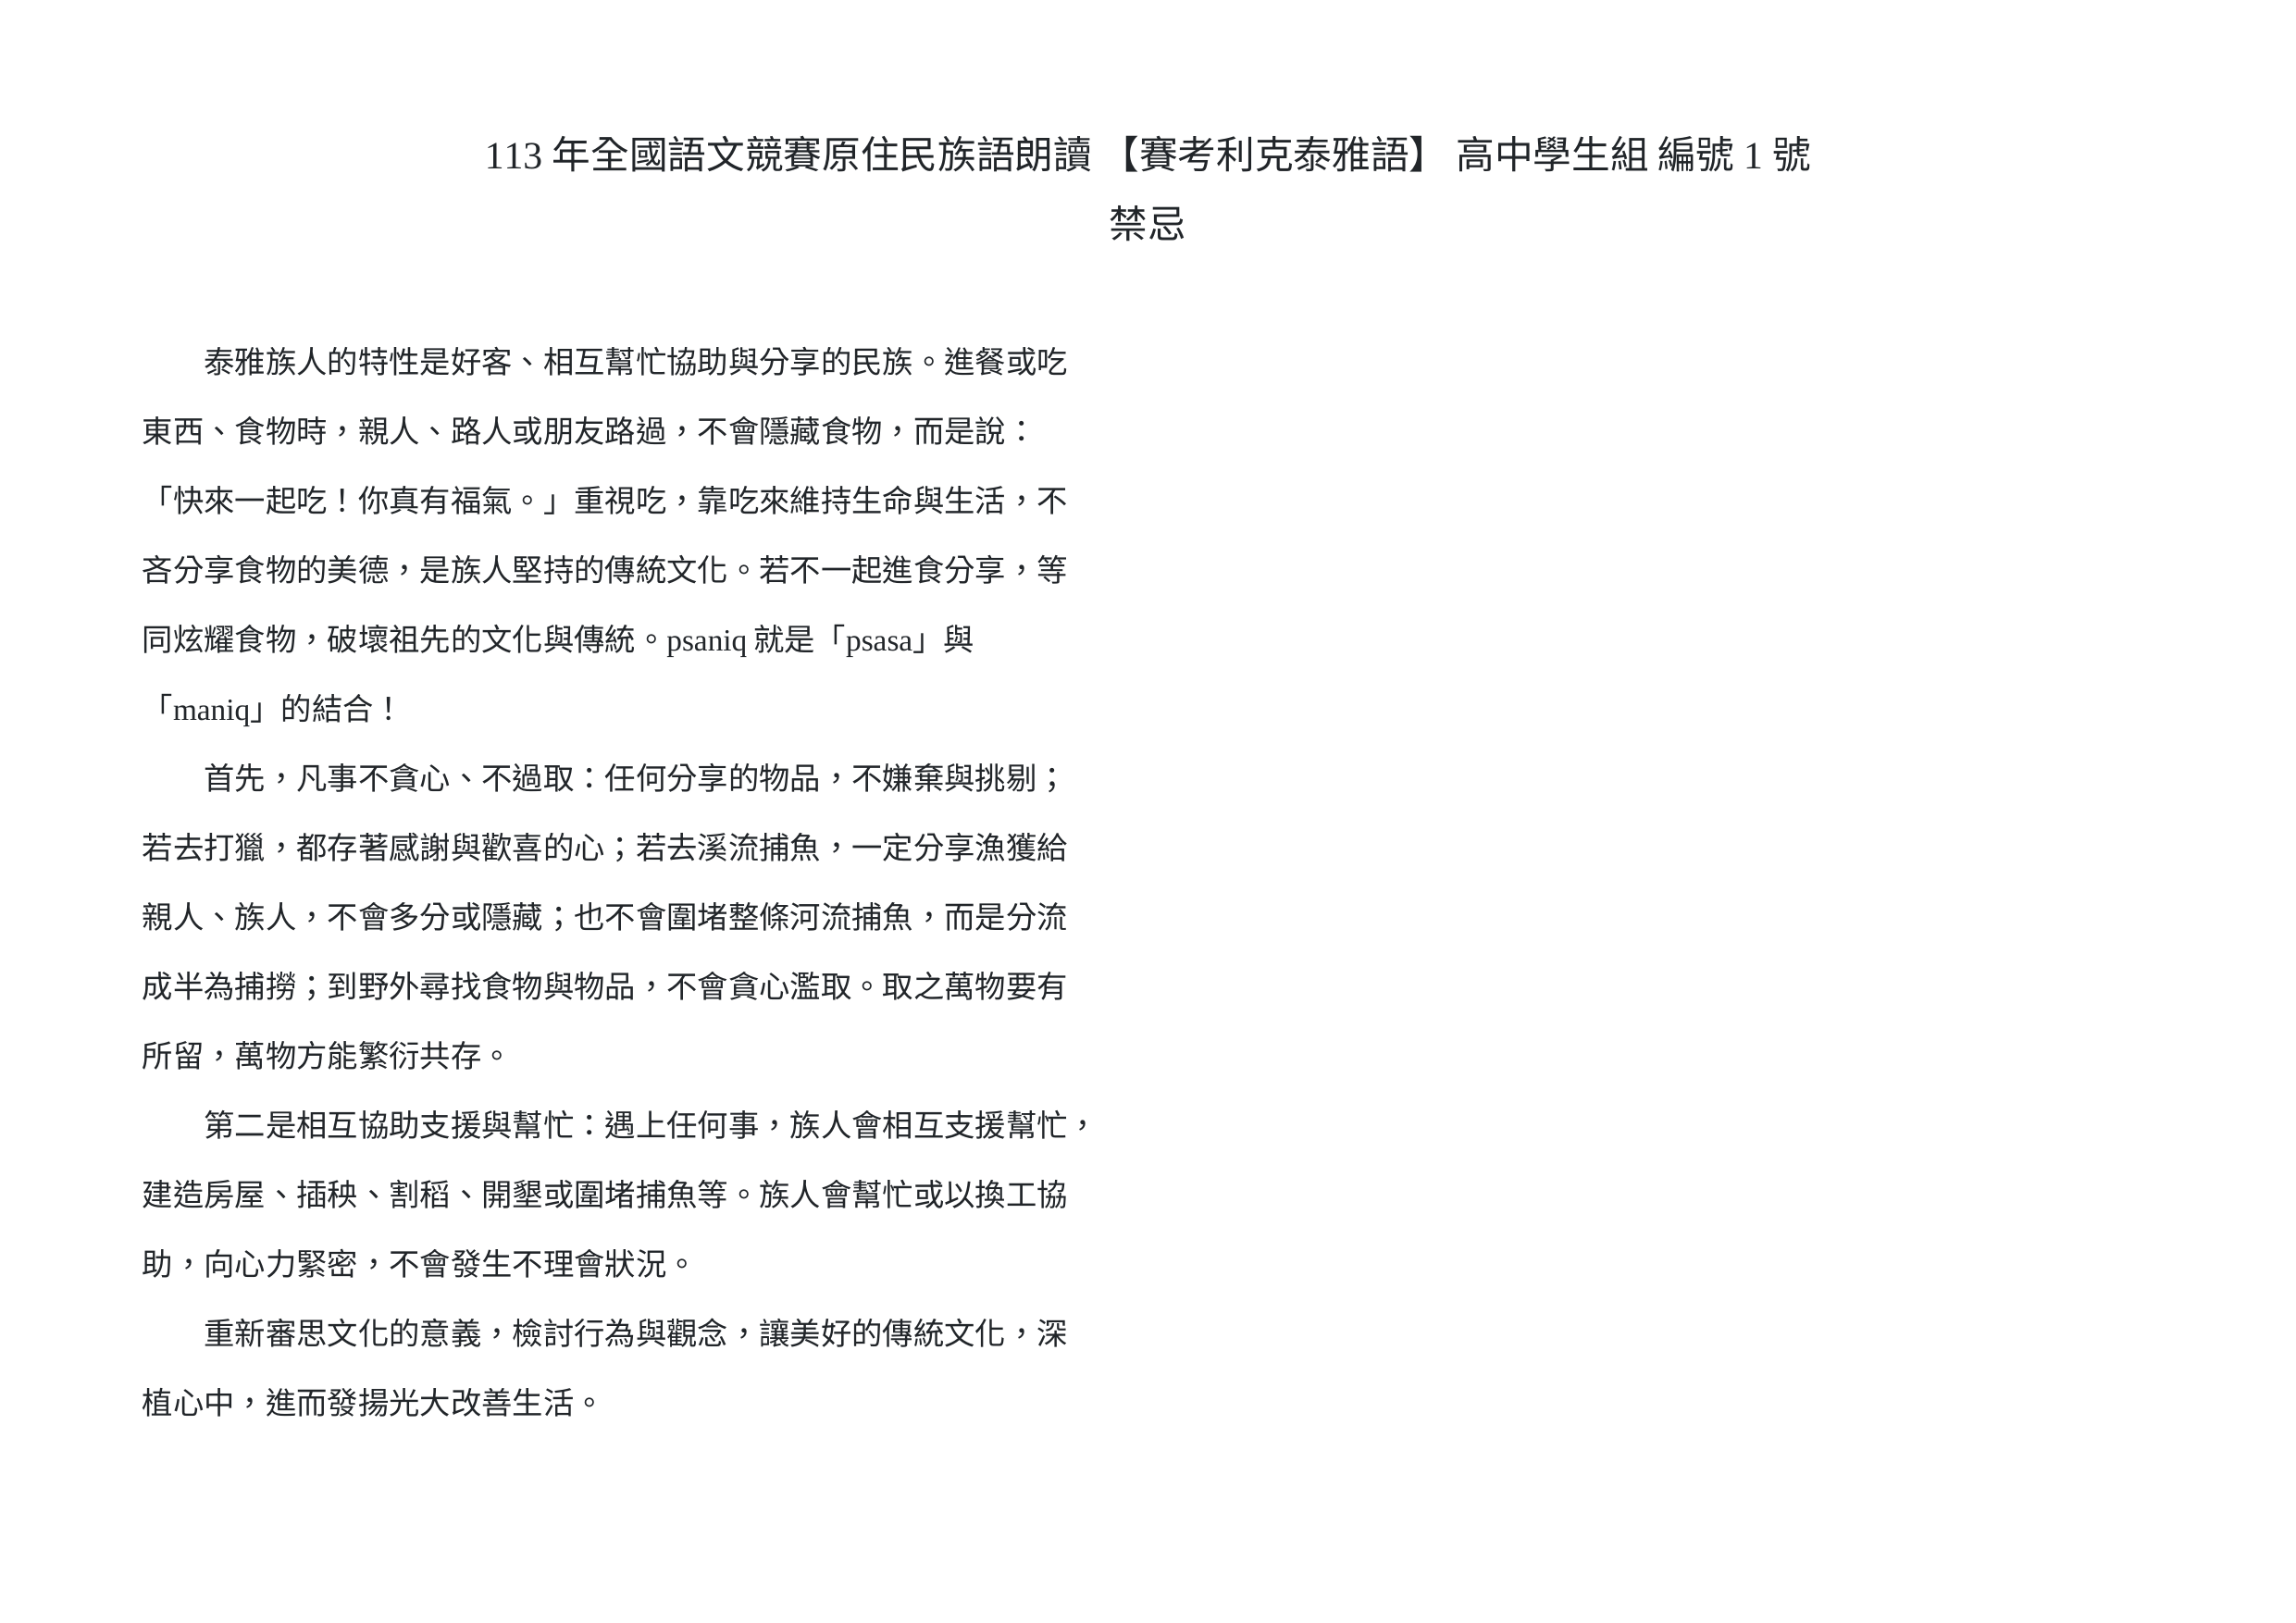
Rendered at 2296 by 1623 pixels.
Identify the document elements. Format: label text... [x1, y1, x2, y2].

text 首先，凡事不貪心、不過取：任何分享的物品，不嫌棄與挑剔；若去打獵，都存著感謝與歡喜的心；若去溪流捕魚，一定分享漁獲給親人、族人，不會多分或隱藏；也不會圍堵整條河流捕魚，而是分流成半為捕撈；到野外尋找食物與物品，不會貪心濫取。取之萬物要有所留，萬物方能繁衍共存。 [142, 742, 1090, 1089]
text 重新審思文化的意義，檢討行為與觀念，讓美好的傳統文化，深植心中，進而發揚光大改善生活。 [142, 1297, 1090, 1436]
text 泰雅族人的特性是好客、相互幫忙協助與分享的民族。進餐或吃東西、食物時，親人、路人或朋友路過，不會隱藏食物，而是說：「快來一起吃！你真有福氣。」重視吃，靠吃來維持生命與生活，不吝分享食物的美德，是族人堅持的傳統文化。若不一起進食分享，等同炫耀食物，破壞祖先的文化與傳統。psaniq就是「psasa」與「maniq」的結合！ [142, 326, 1090, 742]
text 113 年全國語文競賽原住民族語朗讀 【賽考利克泰雅語】 高中學生組 編號 1 號 [142, 118, 2153, 187]
text 第二是相互協助支援與幫忙：遇上任何事，族人會相互支援幫忙，建造房屋、插秧、割稻、開墾或圍堵捕魚等。族人會幫忙或以換工協助，向心力緊密，不會發生不理會狀況。 [142, 1089, 1090, 1297]
text 禁忌 [142, 187, 2153, 256]
